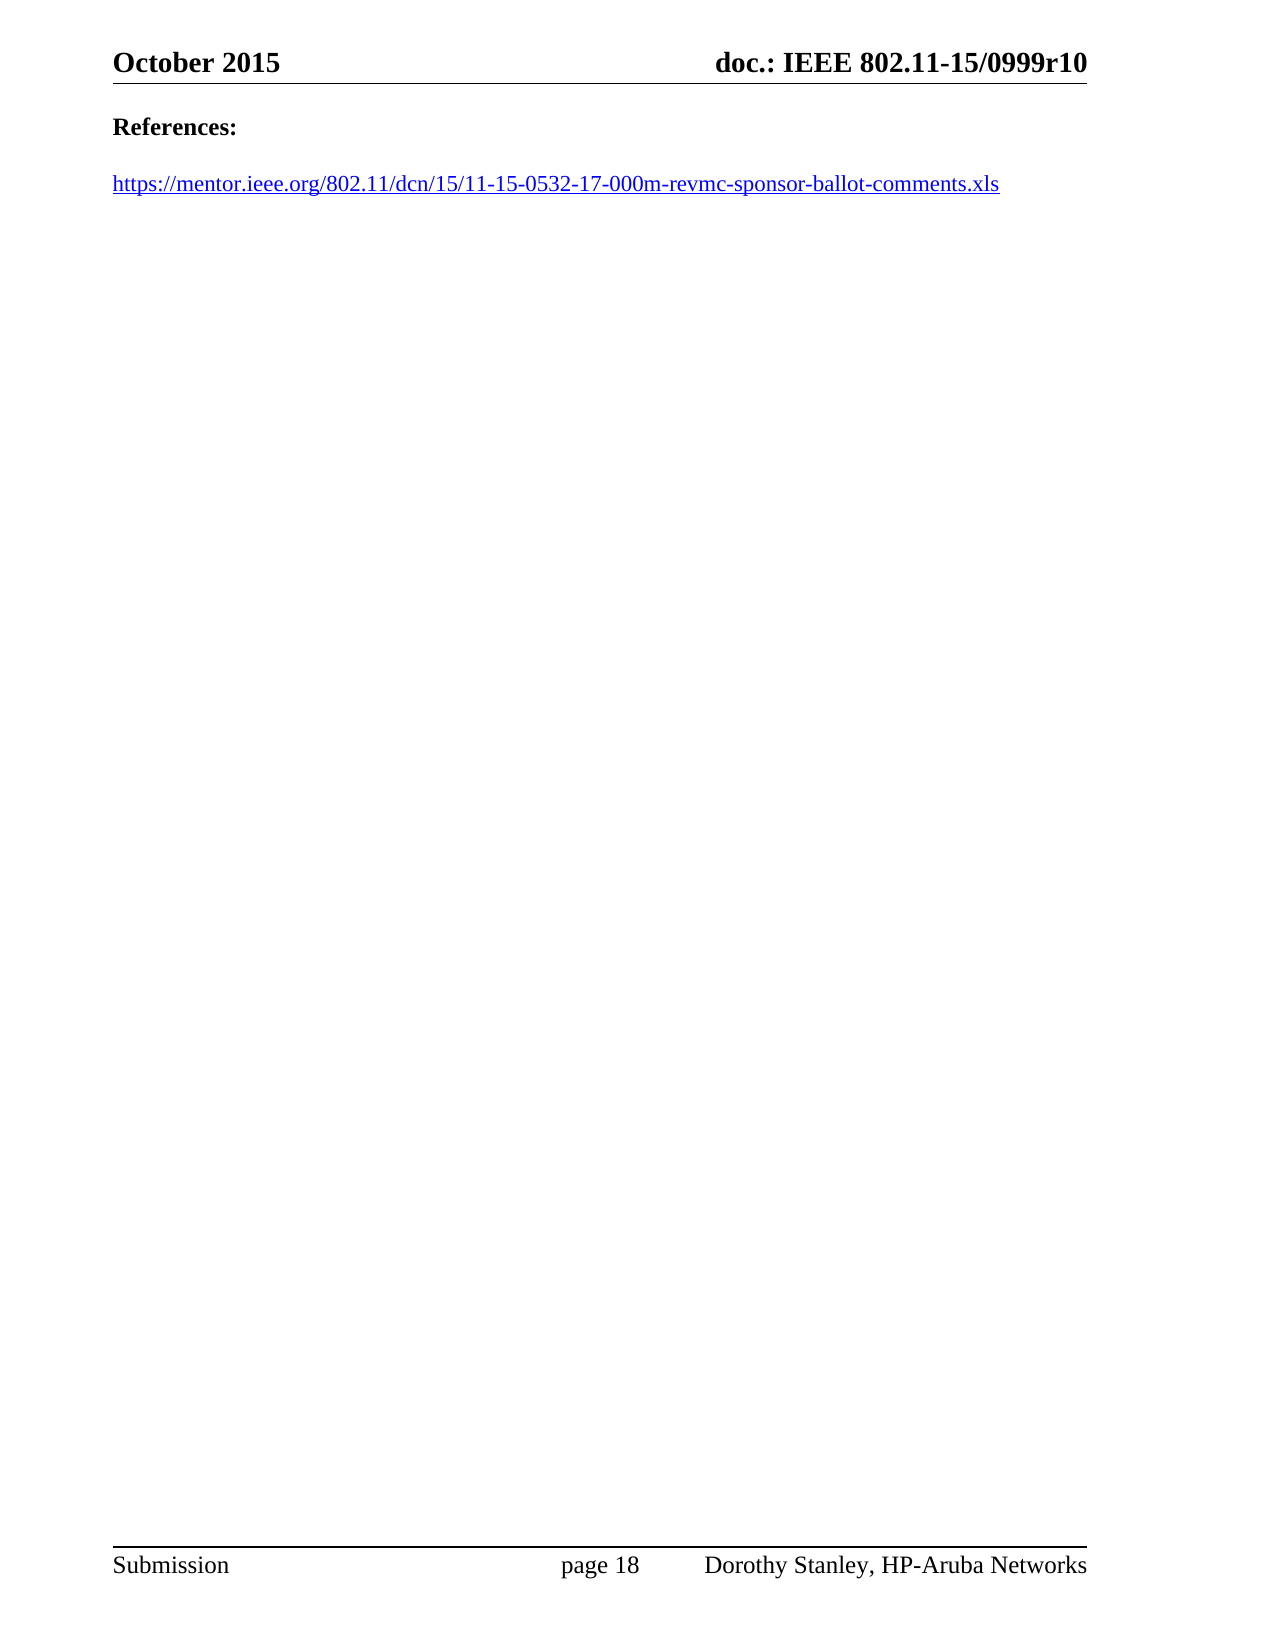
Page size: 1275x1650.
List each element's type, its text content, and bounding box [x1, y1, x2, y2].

text https://mentor.ieee.org/802.11/dcn/15/11-15-0532-17-000m-revmc-sponsor-ballot-comments.xls [112, 170, 1087, 196]
text References: [112, 112, 1087, 141]
